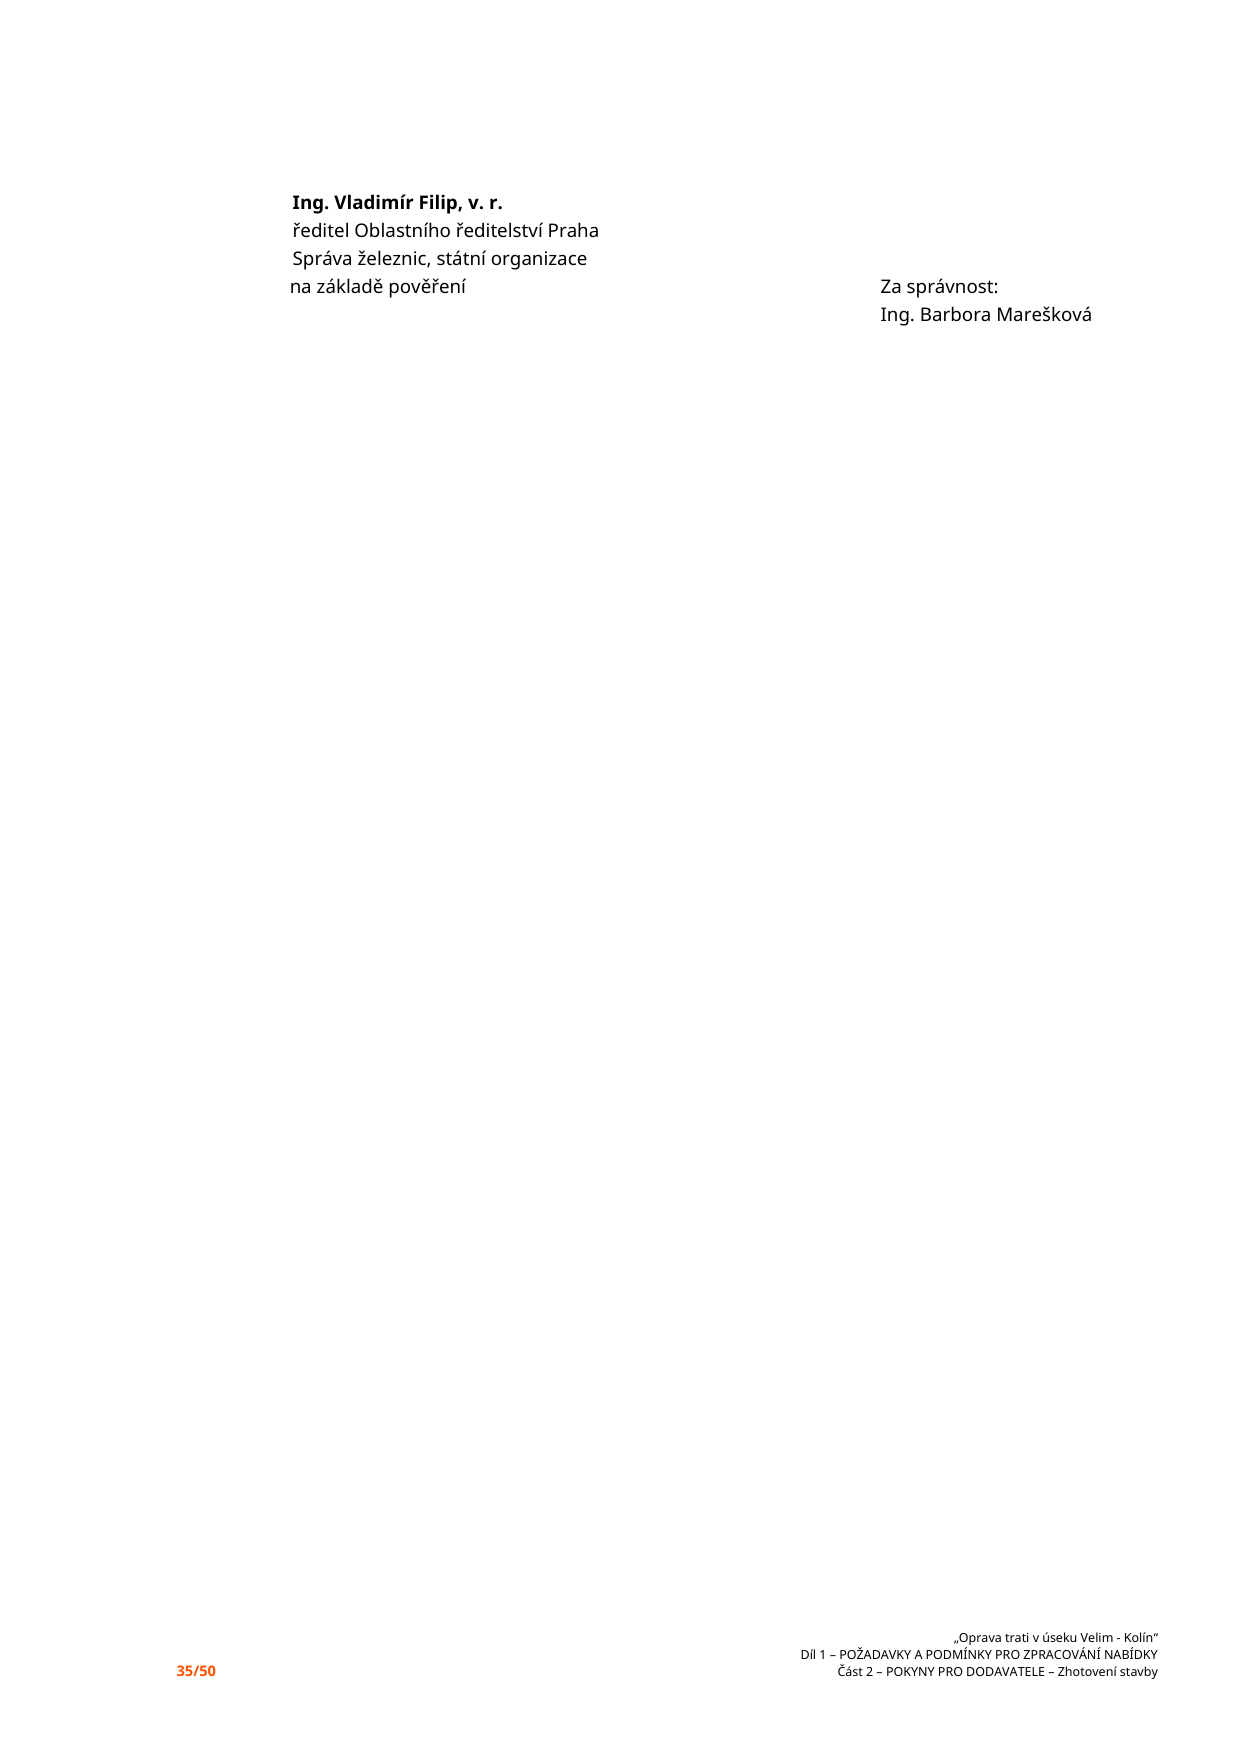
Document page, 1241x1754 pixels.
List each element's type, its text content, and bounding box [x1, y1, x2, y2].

text Ing. Vladimír Filip, v. r. [292, 189, 1122, 215]
text Správa železnic, státní organizace [292, 245, 1122, 271]
text Ing. Barbora Marešková [216, 301, 1122, 327]
text na základě pověření Za správnost: [216, 273, 1122, 299]
text ředitel Oblastního ředitelství Praha [292, 217, 1122, 243]
